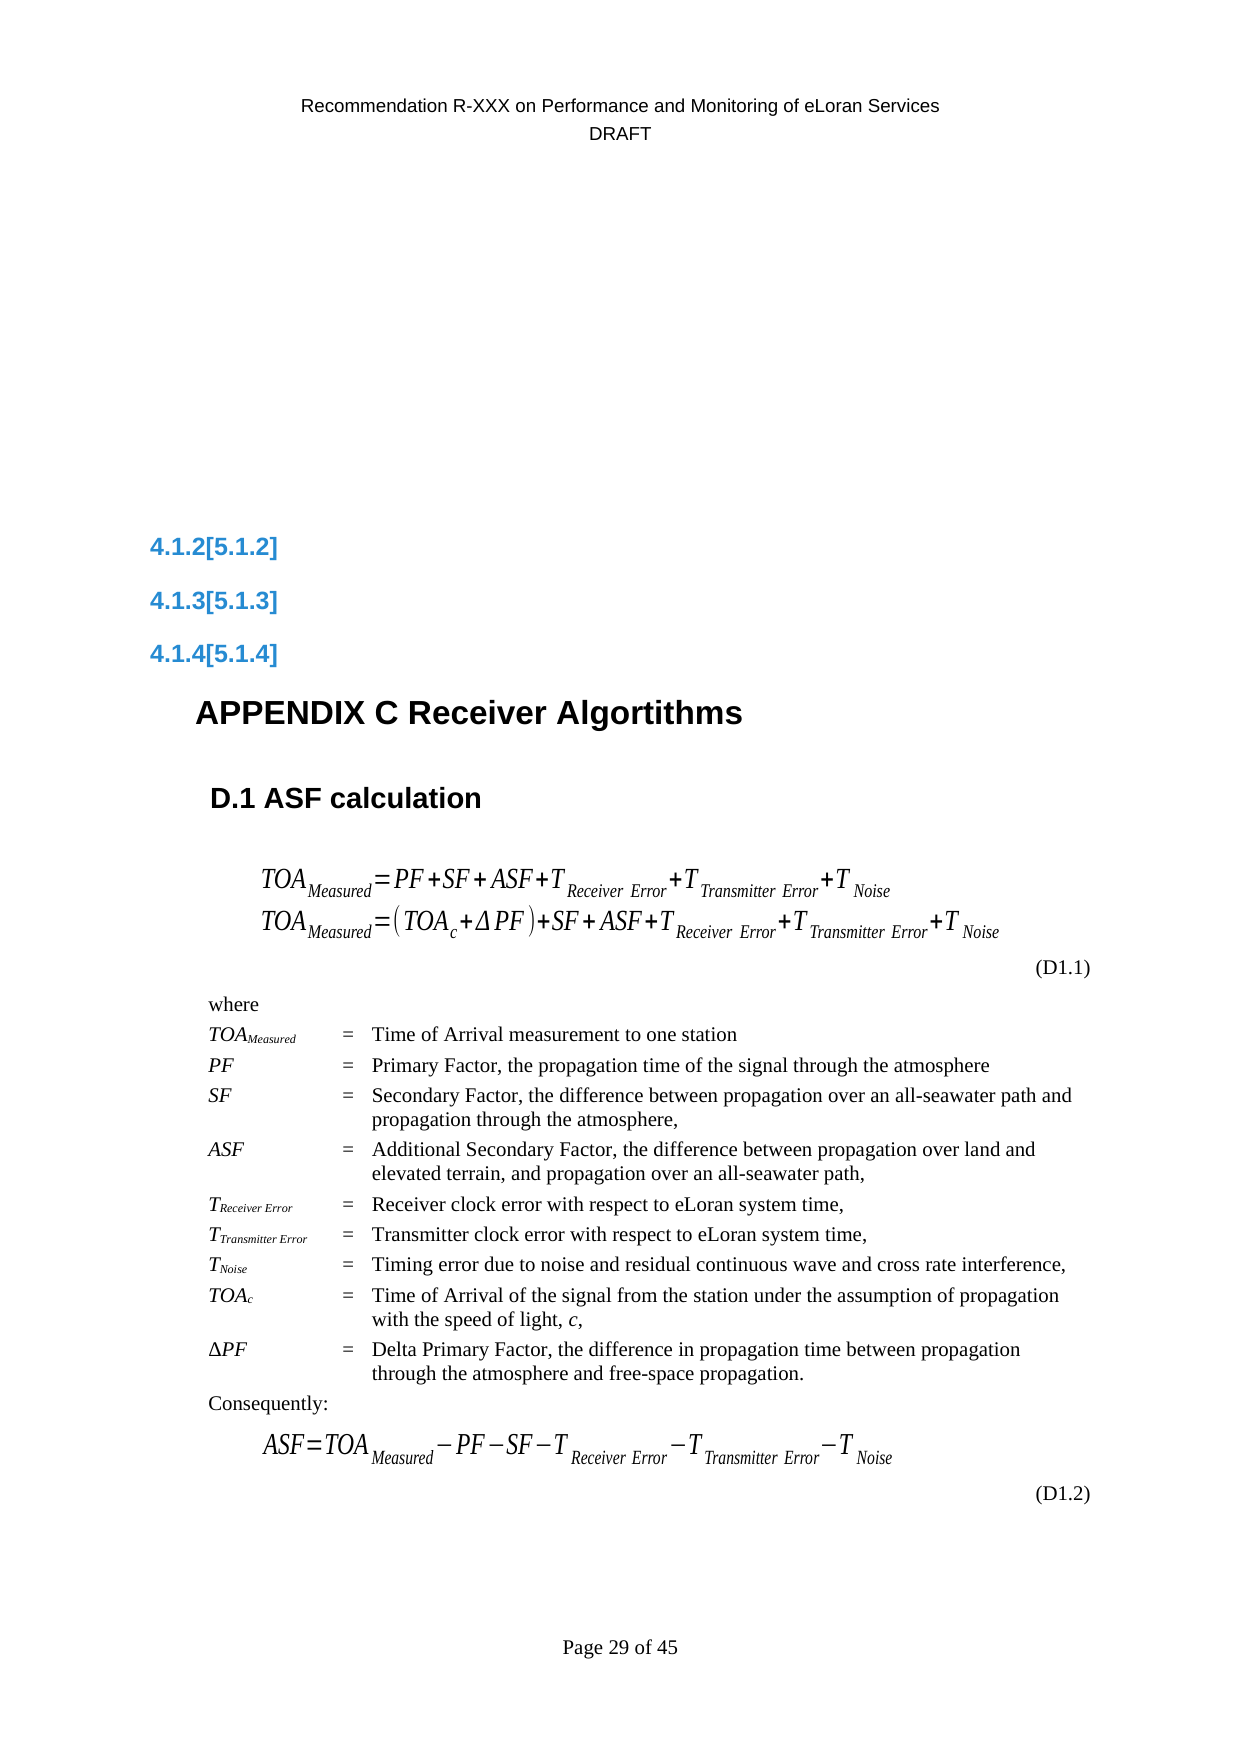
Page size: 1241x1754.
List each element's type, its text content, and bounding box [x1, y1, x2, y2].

text where [208, 992, 1090, 1016]
text TNoise = Timing error due to noise and residual continuous wave and cross rate interference, [208, 1252, 1090, 1276]
text (D1.1) [208, 863, 1090, 979]
subtitle APPENDIX C Receiver Algortithms [195, 693, 1090, 732]
text (D1.2) [208, 1428, 1090, 1505]
text SF = Secondary Factor, the difference between propagation over an all-seawater path and propagation through the atmosphere, [208, 1083, 1090, 1131]
text ΔPF = Delta Primary Factor, the difference in propagation time between propagation through the atmosphere and free-space propagation. [208, 1337, 1090, 1385]
text TOAMeasured = Time of Arrival measurement to one station [208, 1022, 1090, 1046]
text ASF = Additional Secondary Factor, the difference between propagation over land and elevated terrain, and propagation over an all-seawater path, [208, 1137, 1090, 1185]
text PF = Primary Factor, the propagation time of the signal through the atmosphere [208, 1052, 1090, 1077]
subtitle D.1 ASF calculation [210, 781, 1090, 814]
text TOAc = Time of Arrival of the signal from the station under the assumption of propagation with the speed of light, c, [208, 1282, 1090, 1331]
text TReceiver Error = Receiver clock error with respect to eLoran system time, [208, 1192, 1090, 1216]
text TTransmitter Error = Transmitter clock error with respect to eLoran system time, [208, 1222, 1090, 1246]
text Consequently: [208, 1391, 1090, 1415]
